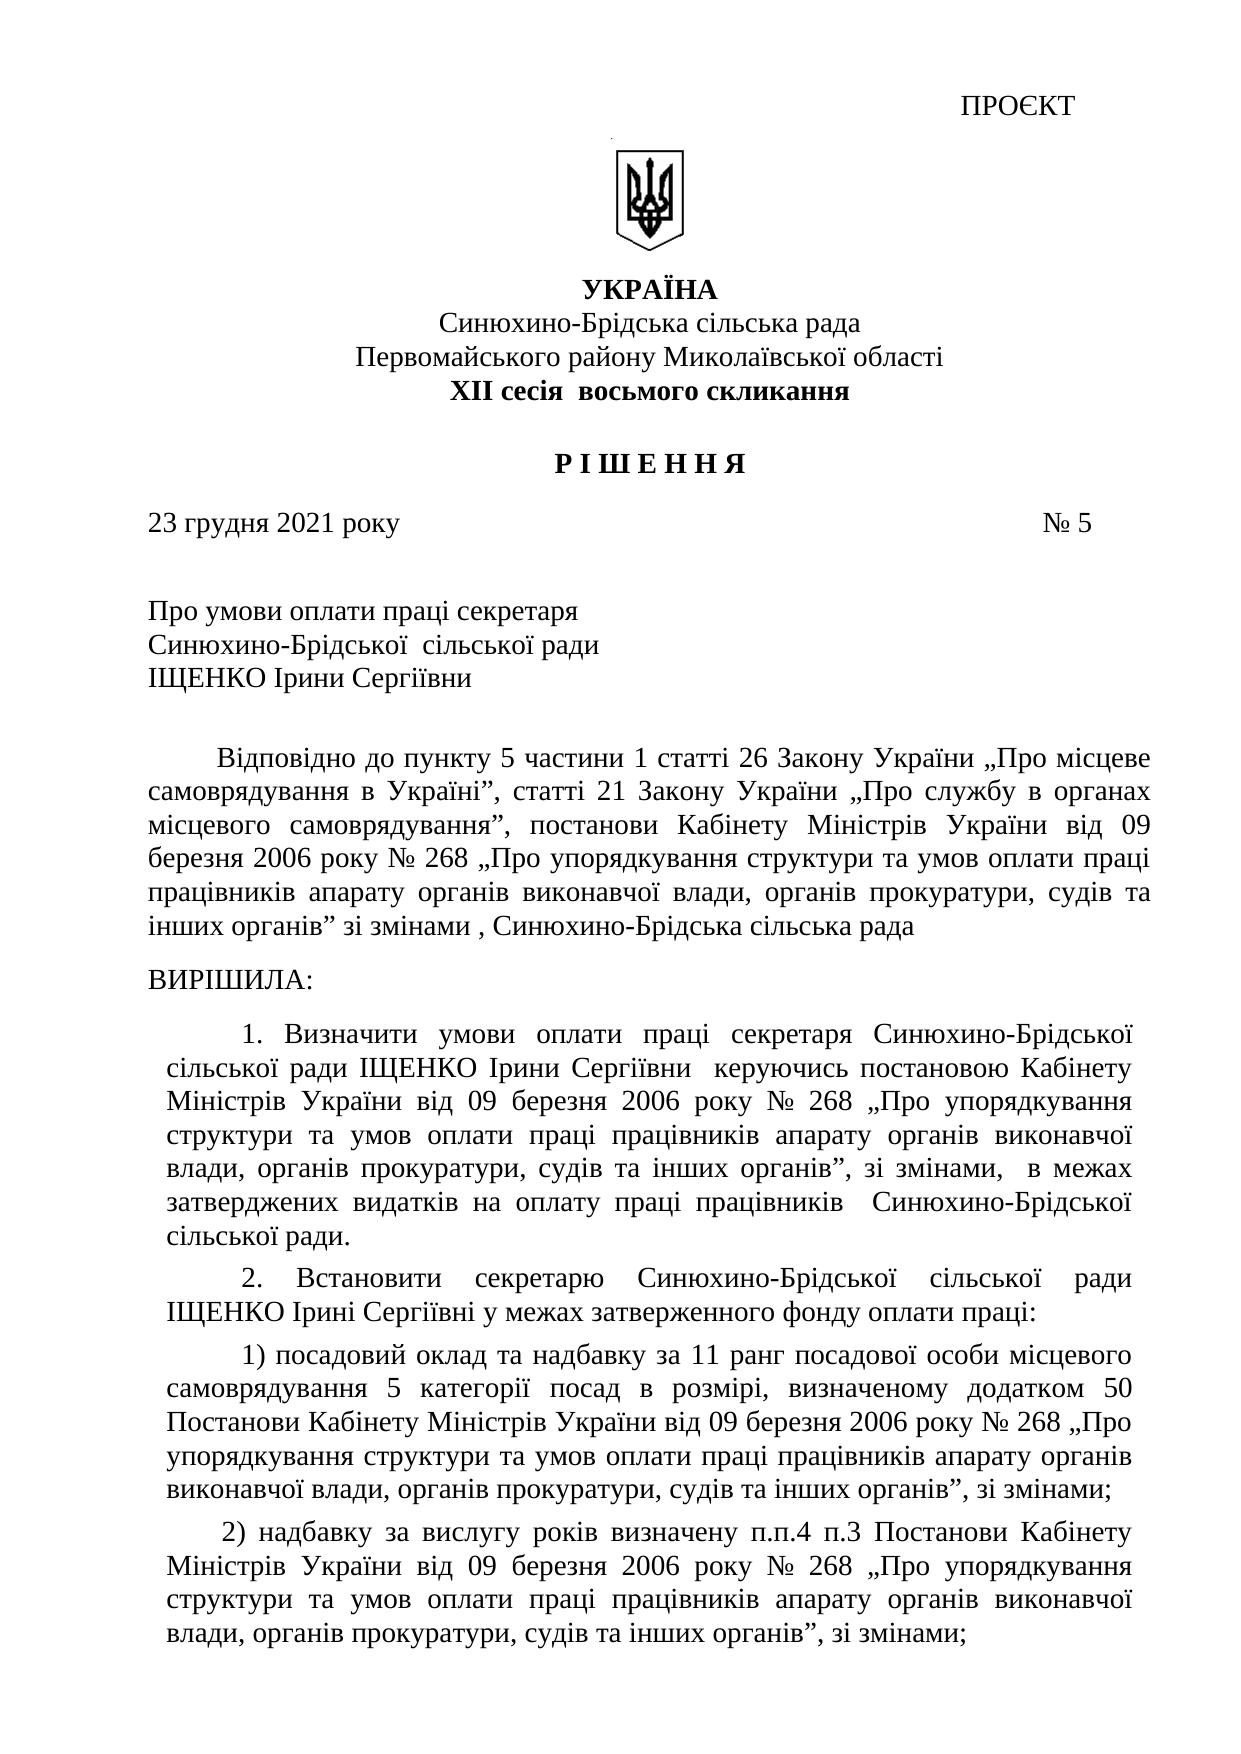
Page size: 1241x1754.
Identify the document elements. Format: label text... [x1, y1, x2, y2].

text ВИРІШИЛА: [148, 962, 1152, 996]
text Первомайського району Миколаївської області [148, 339, 1152, 373]
text Про умови оплати праці секретаря Синюхино-Брідської сільської ради [148, 593, 1152, 660]
text 23 грудня 2021 року № 5 [148, 505, 1152, 539]
text ІЩЕНКО Ірини Сергіївни [148, 660, 1152, 694]
text Відповідно до пункту 5 частини 1 статті 26 Закону України „Про місцеве самоврядування в Україні”, статті 21 Закону України „Про службу в органах місцевого самоврядування”, постанови Кабінету Міністрів України від 09 березня 2006 року № 268 „Про упорядкування структури та умов оплати праці працівників апарату органів виконавчої влади, органів прокуратури, судів та інших органів” зі змінами , Синюхино-Брідська сільська рада [148, 740, 1152, 941]
text ХІІ сесія восьмого скликання [148, 373, 1152, 406]
text УКРАЇНА [148, 272, 1152, 306]
text 2. Встановити секретарю Синюхино-Брідської сільської ради ІЩЕНКО Ірині Сергіївні у межах затверженного фонду оплати праці: [166, 1261, 1133, 1328]
picture [592, 122, 707, 272]
text ПРОЄКТ [148, 88, 1152, 122]
text Р І Ш Е Н Н Я [148, 446, 1152, 479]
text 1. Визначити умови оплати праці секретаря Синюхино-Брідської сільської ради ІЩЕНКО Ірини Сергіївни керуючись постановою Кабінету Міністрів України від 09 березня 2006 року № 268 „Про упорядкування структури та умов оплати праці працівників апарату органів виконавчої влади, органів прокуратури, судів та інших органів”, зі змінами, в межах затверджених видатків на оплату праці працівників Синюхино-Брідської сільської ради. [166, 1016, 1133, 1251]
text Синюхино-Брідська сільська рада [148, 306, 1152, 339]
text 2) надбавку за вислугу років визначену п.п.4 п.3 Постанови Кабінету Міністрів України від 09 березня 2006 року № 268 „Про упорядкування структури та умов оплати праці працівників апарату органів виконавчої влади, органів прокуратури, судів та інших органів”, зі змінами; [166, 1514, 1133, 1648]
text 1) посадовий оклад та надбавку за 11 ранг посадової особи місцевого самоврядування 5 категорії посад в розмірі, визначеному додатком 50 Постанови Кабінету Міністрів України від 09 березня 2006 року № 268 „Про упорядкування структури та умов оплати праці працівників апарату органів виконавчої влади, органів прокуратури, судів та інших органів”, зі змінами; [166, 1337, 1133, 1505]
